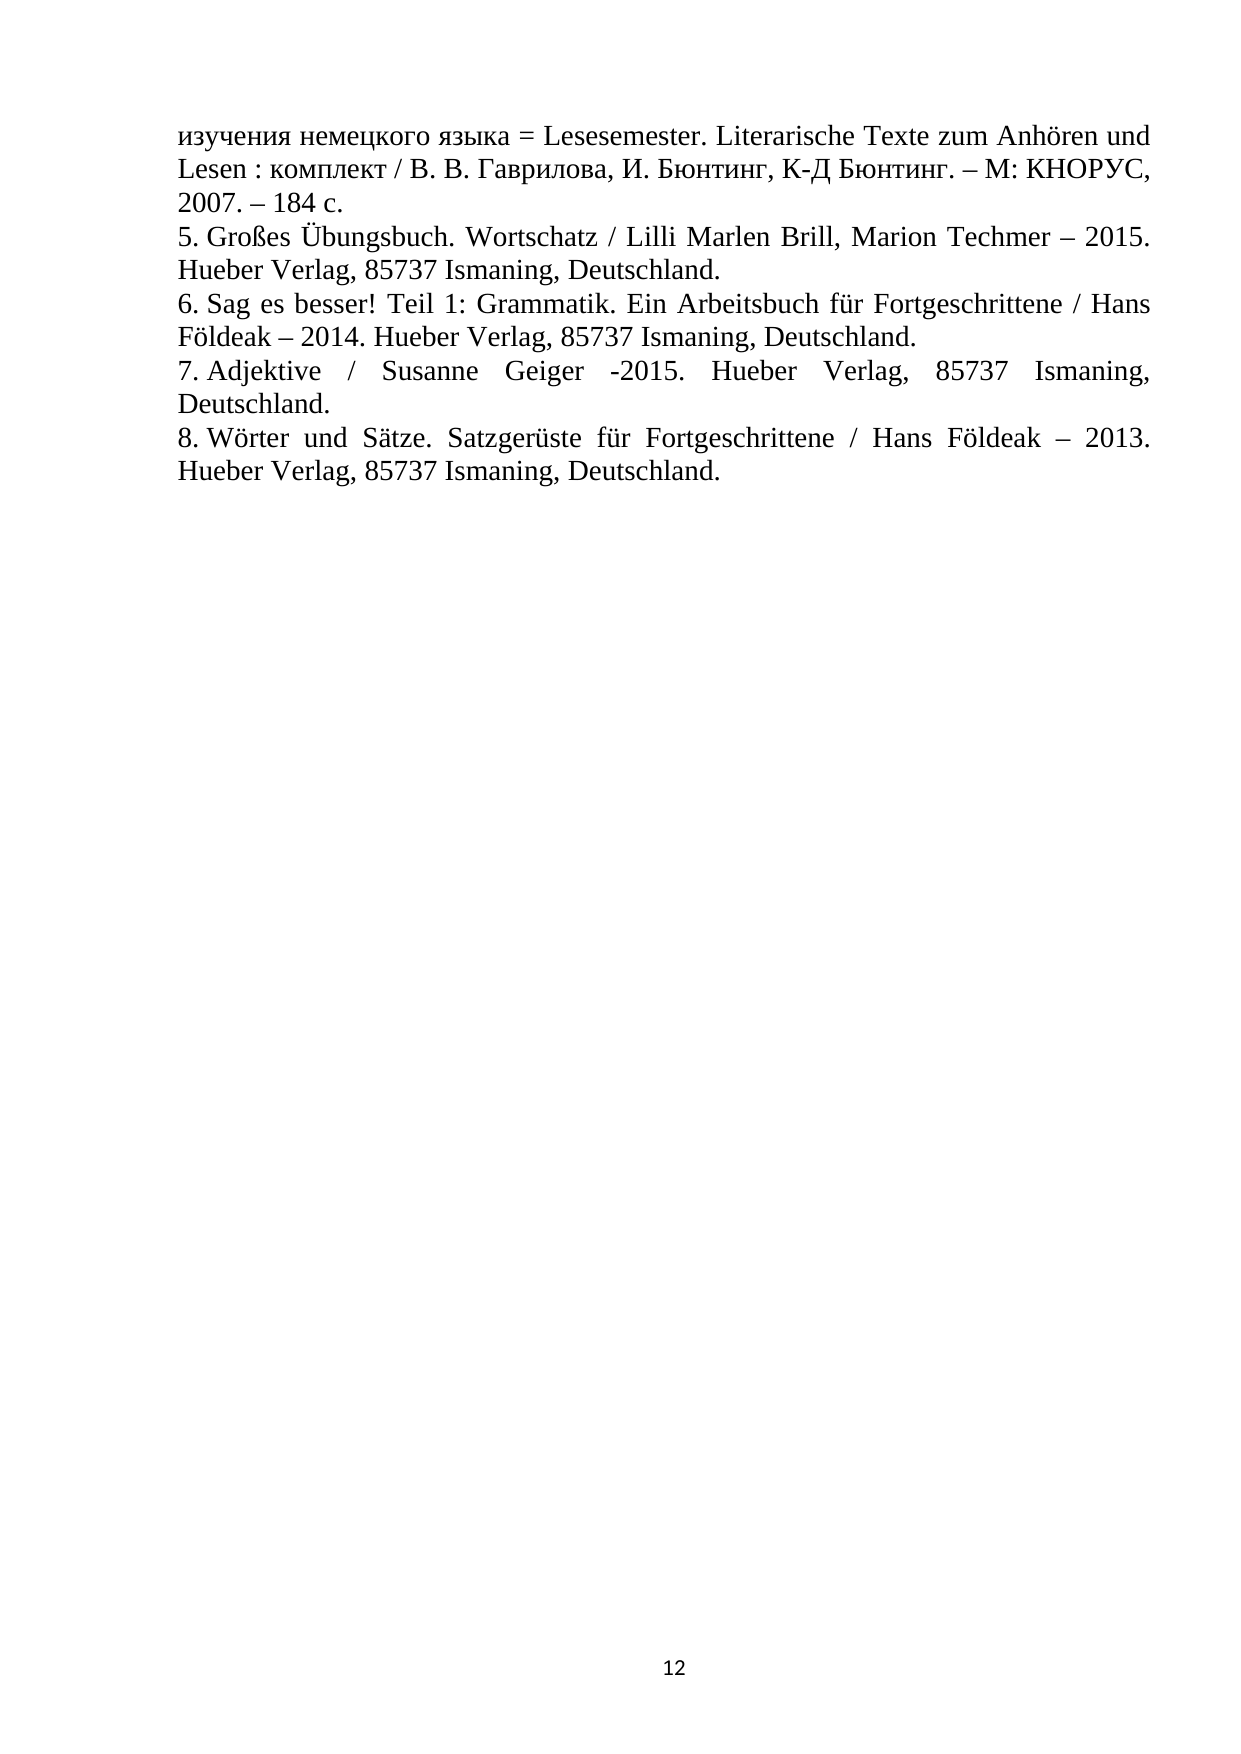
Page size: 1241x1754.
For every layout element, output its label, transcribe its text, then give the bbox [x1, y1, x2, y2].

list Wörter und Sätze. Satzgerüste für Fortgeschrittene / Hans Földeak – 2013. Hueber Verlag, 85737 Ismaning, Deutschland. [177, 420, 1152, 487]
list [177, 118, 1152, 219]
list Sag es besser! Teil 1: Grammatik. Ein Arbeitsbuch für Fortgeschrittene / Hans Földeak – 2014. Hueber Verlag, 85737 Ismaning, Deutschland. [177, 286, 1152, 353]
list Adjektive / Susanne Geiger -2015. Hueber Verlag, 85737 Ismaning, Deutschland. [177, 353, 1152, 420]
list Großes Übungsbuch. Wortschatz / Lilli Marlen Brill, Marion Techmer – 2015. Hueber Verlag, 85737 Ismaning, Deutschland. [177, 219, 1152, 286]
